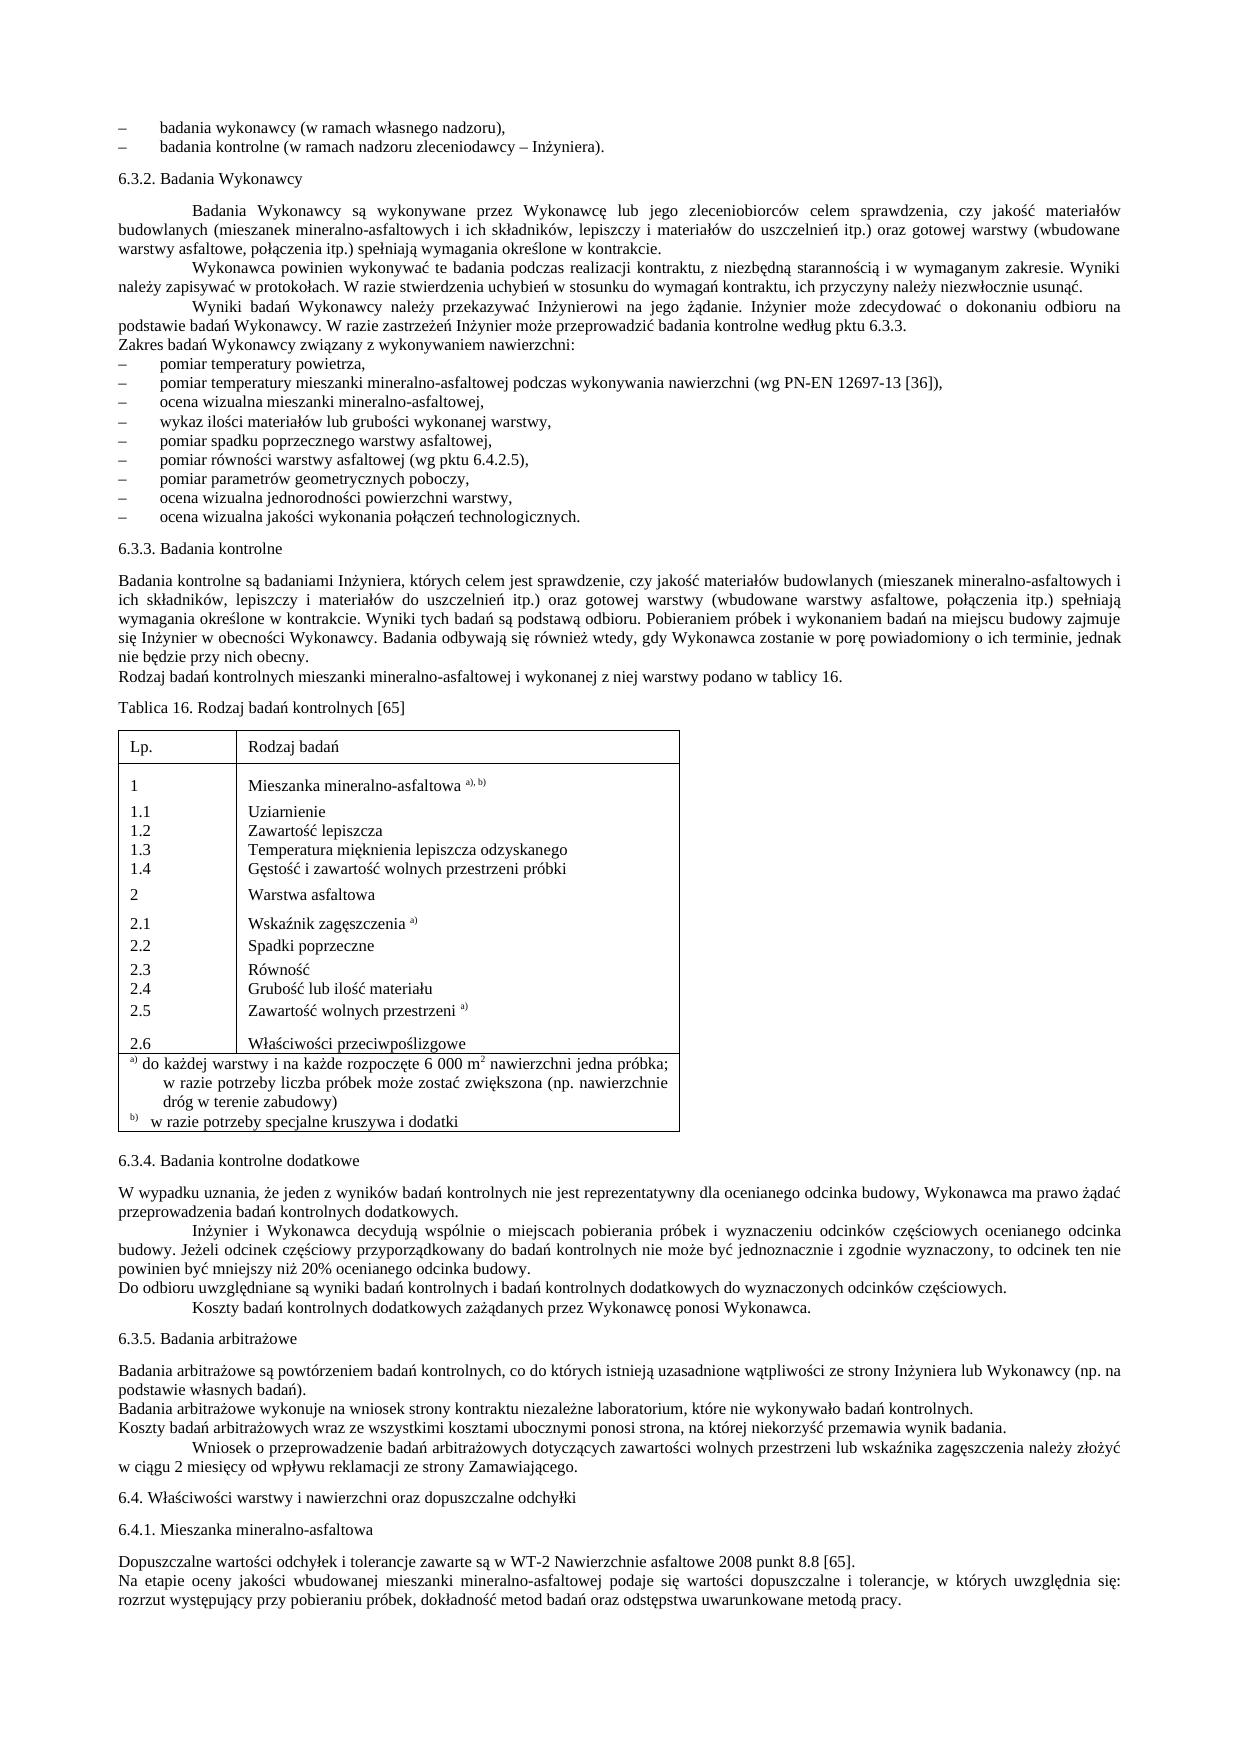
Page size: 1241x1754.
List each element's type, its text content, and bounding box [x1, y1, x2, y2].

list pomiar temperatury mieszanki mineralno-asfaltowej podczas wykonywania nawierzchni (wg PN-EN 12697-13 [36]), [118, 373, 1122, 392]
text 6.3.5. Badania arbitrażowe [118, 1329, 1122, 1348]
text Dopuszczalne wartości odchyłek i tolerancje zawarte są w WT-2 Nawierzchnie asfaltowe 2008 punkt 8.8 [65]. [118, 1552, 1122, 1571]
list ocena wizualna mieszanki mineralno-asfaltowej, [118, 392, 1122, 411]
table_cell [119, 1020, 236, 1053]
text Koszty badań arbitrażowych wraz ze wszystkimi kosztami ubocznymi ponosi strona, na której niekorzyść przemawia wynik badania. [118, 1418, 1122, 1437]
text Badania arbitrażowe są powtórzeniem badań kontrolnych, co do których istnieją uzasadnione wątpliwości ze strony Inżyniera lub Wykonawcy (np. na podstawie własnych badań). [118, 1361, 1122, 1399]
text Na etapie oceny jakości wbudowanej mieszanki mineralno-asfaltowej podaje się wartości dopuszczalne i tolerancje, w których uwzględnia się: rozrzut występujący przy pobieraniu próbek, dokładność metod badań oraz odstępstwa uwarunkowane metodą pracy. [118, 1571, 1122, 1609]
text Tablica 16. Rodzaj badań kontrolnych [65] [118, 698, 1122, 717]
text Badania kontrolne są badaniami Inżyniera, których celem jest sprawdzenie, czy jakość materiałów budowlanych (mieszanek mineralno-asfaltowych i ich składników, lepiszczy i materiałów do uszczelnień itp.) oraz gotowej warstwy (wbudowane warstwy asfaltowe, połączenia itp.) spełniają wymagania określone w kontrakcie. Wyniki tych badań są podstawą odbioru. Pobieraniem próbek i wykonaniem badań na miejscu budowy zajmuje się Inżynier w obecności Wykonawcy. Badania odbywają się również wtedy, gdy Wykonawca zostanie w porę powiadomiony o ich terminie, jednak nie będzie przy nich obecny. [118, 571, 1122, 666]
list ocena wizualna jakości wykonania połączeń technologicznych. [118, 507, 1122, 526]
list wykaz ilości materiałów lub grubości wykonanej warstwy, [118, 411, 1122, 431]
text Zakres badań Wykonawcy związany z wykonywaniem nawierzchni: [118, 335, 1122, 354]
list badania wykonawcy (w ramach własnego nadzoru), [118, 118, 1122, 137]
list pomiar spadku poprzecznego warstwy asfaltowej, [118, 431, 1122, 450]
list ocena wizualna jednorodności powierzchni warstwy, [118, 488, 1122, 507]
text 6.3.4. Badania kontrolne dodatkowe [118, 1151, 1122, 1170]
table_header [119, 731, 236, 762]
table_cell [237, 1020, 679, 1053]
text 6.3.3. Badania kontrolne [118, 539, 1122, 558]
text Badania Wykonawcy są wykonywane przez Wykonawcę lub jego zleceniobiorców celem sprawdzenia, czy jakość materiałów budowlanych (mieszanek mineralno-asfaltowych i ich składników, lepiszczy i materiałów do uszczelnień itp.) oraz gotowej warstwy (wbudowane warstwy asfaltowe, połączenia itp.) spełniają wymagania określone w kontrakcie. [118, 201, 1122, 258]
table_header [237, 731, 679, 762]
text Wyniki badań Wykonawcy należy przekazywać Inżynierowi na jego żądanie. Inżynier może zdecydować o dokonaniu odbioru na podstawie badań Wykonawcy. W razie zastrzeżeń Inżynier może przeprowadzić badania kontrolne według pktu 6.3.3. [118, 296, 1122, 335]
list pomiar temperatury powietrza, [118, 354, 1122, 373]
text 6.4. Właściwości warstwy i nawierzchni oraz dopuszczalne odchyłki [118, 1488, 1122, 1507]
text 6.3.2. Badania Wykonawcy [118, 169, 1122, 188]
text Do odbioru uwzględniane są wyniki badań kontrolnych i badań kontrolnych dodatkowych do wyznaczonych odcinków częściowych. [118, 1278, 1122, 1297]
list pomiar równości warstwy asfaltowej (wg pktu 6.4.2.5), [118, 450, 1122, 469]
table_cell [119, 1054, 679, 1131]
text W wypadku uznania, że jeden z wyników badań kontrolnych nie jest reprezentatywny dla ocenianego odcinka budowy, Wykonawca ma prawo żądać przeprowadzenia badań kontrolnych dodatkowych. [118, 1182, 1122, 1221]
list badania kontrolne (w ramach nadzoru zleceniodawcy – Inżyniera). [118, 137, 1122, 156]
text Rodzaj badań kontrolnych mieszanki mineralno-asfaltowej i wykonanej z niej warstwy podano w tablicy 16. [118, 666, 1122, 686]
text Koszty badań kontrolnych dodatkowych zażądanych przez Wykonawcę ponosi Wykonawca. [118, 1297, 1122, 1317]
text Wykonawca powinien wykonywać te badania podczas realizacji kontraktu, z niezbędną starannością i w wymaganym zakresie. Wyniki należy zapisywać w protokołach. W razie stwierdzenia uchybień w stosunku do wymagań kontraktu, ich przyczyny należy niezwłocznie usunąć. [118, 258, 1122, 296]
list pomiar parametrów geometrycznych poboczy, [118, 469, 1122, 488]
text 6.4.1. Mieszanka mineralno-asfaltowa [118, 1520, 1122, 1539]
text Inżynier i Wykonawca decydują wspólnie o miejscach pobierania próbek i wyznaczeniu odcinków częściowych ocenianego odcinka budowy. Jeżeli odcinek częściowy przyporządkowany do badań kontrolnych nie może być jednoznacznie i zgodnie wyznaczony, to odcinek ten nie powinien być mniejszy niż 20% ocenianego odcinka budowy. [118, 1221, 1122, 1278]
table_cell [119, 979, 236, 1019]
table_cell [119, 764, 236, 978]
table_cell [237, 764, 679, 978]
text Wniosek o przeprowadzenie badań arbitrażowych dotyczących zawartości wolnych przestrzeni lub wskaźnika zagęszczenia należy złożyć w ciągu 2 miesięcy od wpływu reklamacji ze strony Zamawiającego. [118, 1437, 1122, 1476]
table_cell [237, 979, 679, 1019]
text Badania arbitrażowe wykonuje na wniosek strony kontraktu niezależne laboratorium, które nie wykonywało badań kontrolnych. [118, 1399, 1122, 1418]
